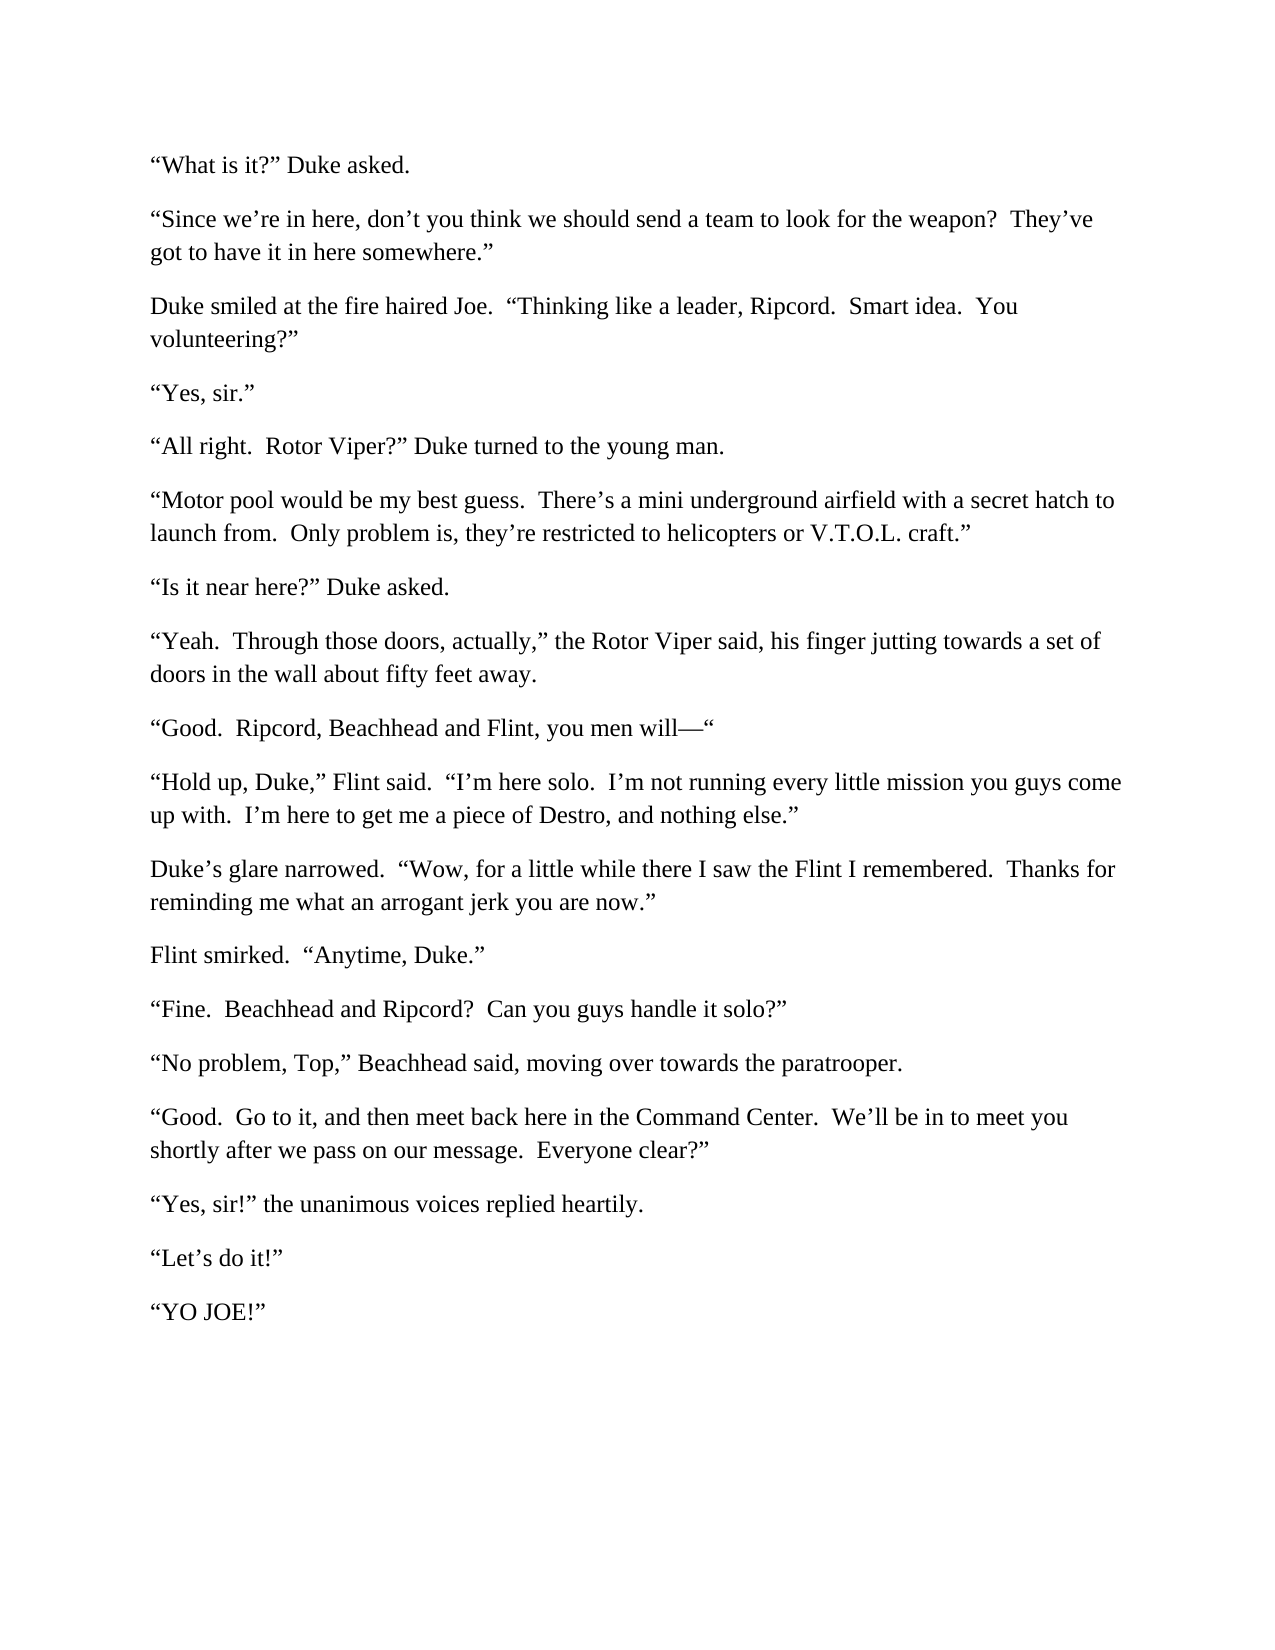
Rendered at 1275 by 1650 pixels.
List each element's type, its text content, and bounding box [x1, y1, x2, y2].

text Duke’s glare narrowed. “Wow, for a little while there I saw the Flint I remembered. Thanks for reminding me what an arrogant jerk you are now.” [150, 854, 1125, 915]
text Duke smiled at the fire haired Joe. “Thinking like a leader, Ripcord. Smart idea. You volunteering?” [150, 291, 1125, 352]
text “Is it near here?” Duke asked. [150, 572, 1125, 601]
text “Good. Ripcord, Beachhead and Flint, you men will—“ [150, 713, 1125, 742]
text “Yes, sir!” the unanimous voices replied heartily. [150, 1189, 1125, 1218]
text “Motor pool would be my best guess. There’s a mini underground airfield with a secret hatch to launch from. Only problem is, they’re restricted to helicopters or V.T.O.L. craft.” [150, 485, 1125, 547]
text “Let’s do it!” [150, 1243, 1125, 1272]
text “Since we’re in here, don’t you think we should send a team to look for the weapon? They’ve got to have it in here somewhere.” [150, 204, 1125, 266]
text “Hold up, Duke,” Flint said. “I’m here solo. I’m not running every little mission you guys come up with. I’m here to get me a piece of Destro, and nothing else.” [150, 767, 1125, 828]
text “No problem, Top,” Beachhead said, moving over towards the paratrooper. [150, 1048, 1125, 1077]
text Flint smirked. “Anytime, Duke.” [150, 941, 1125, 969]
text “What is it?” Duke asked. [150, 150, 1125, 179]
text “All right. Rotor Viper?” Duke turned to the young man. [150, 431, 1125, 460]
text “Yeah. Through those doors, actually,” the Rotor Viper said, his finger jutting towards a set of doors in the wall about fifty feet away. [150, 626, 1125, 688]
text “Yes, sir.” [150, 378, 1125, 406]
text “Fine. Beachhead and Ripcord? Can you guys handle it solo?” [150, 994, 1125, 1023]
text “Good. Go to it, and then meet back here in the Command Center. We’ll be in to meet you shortly after we pass on our message. Everyone clear?” [150, 1102, 1125, 1164]
text “YO JOE!” [150, 1297, 1125, 1325]
